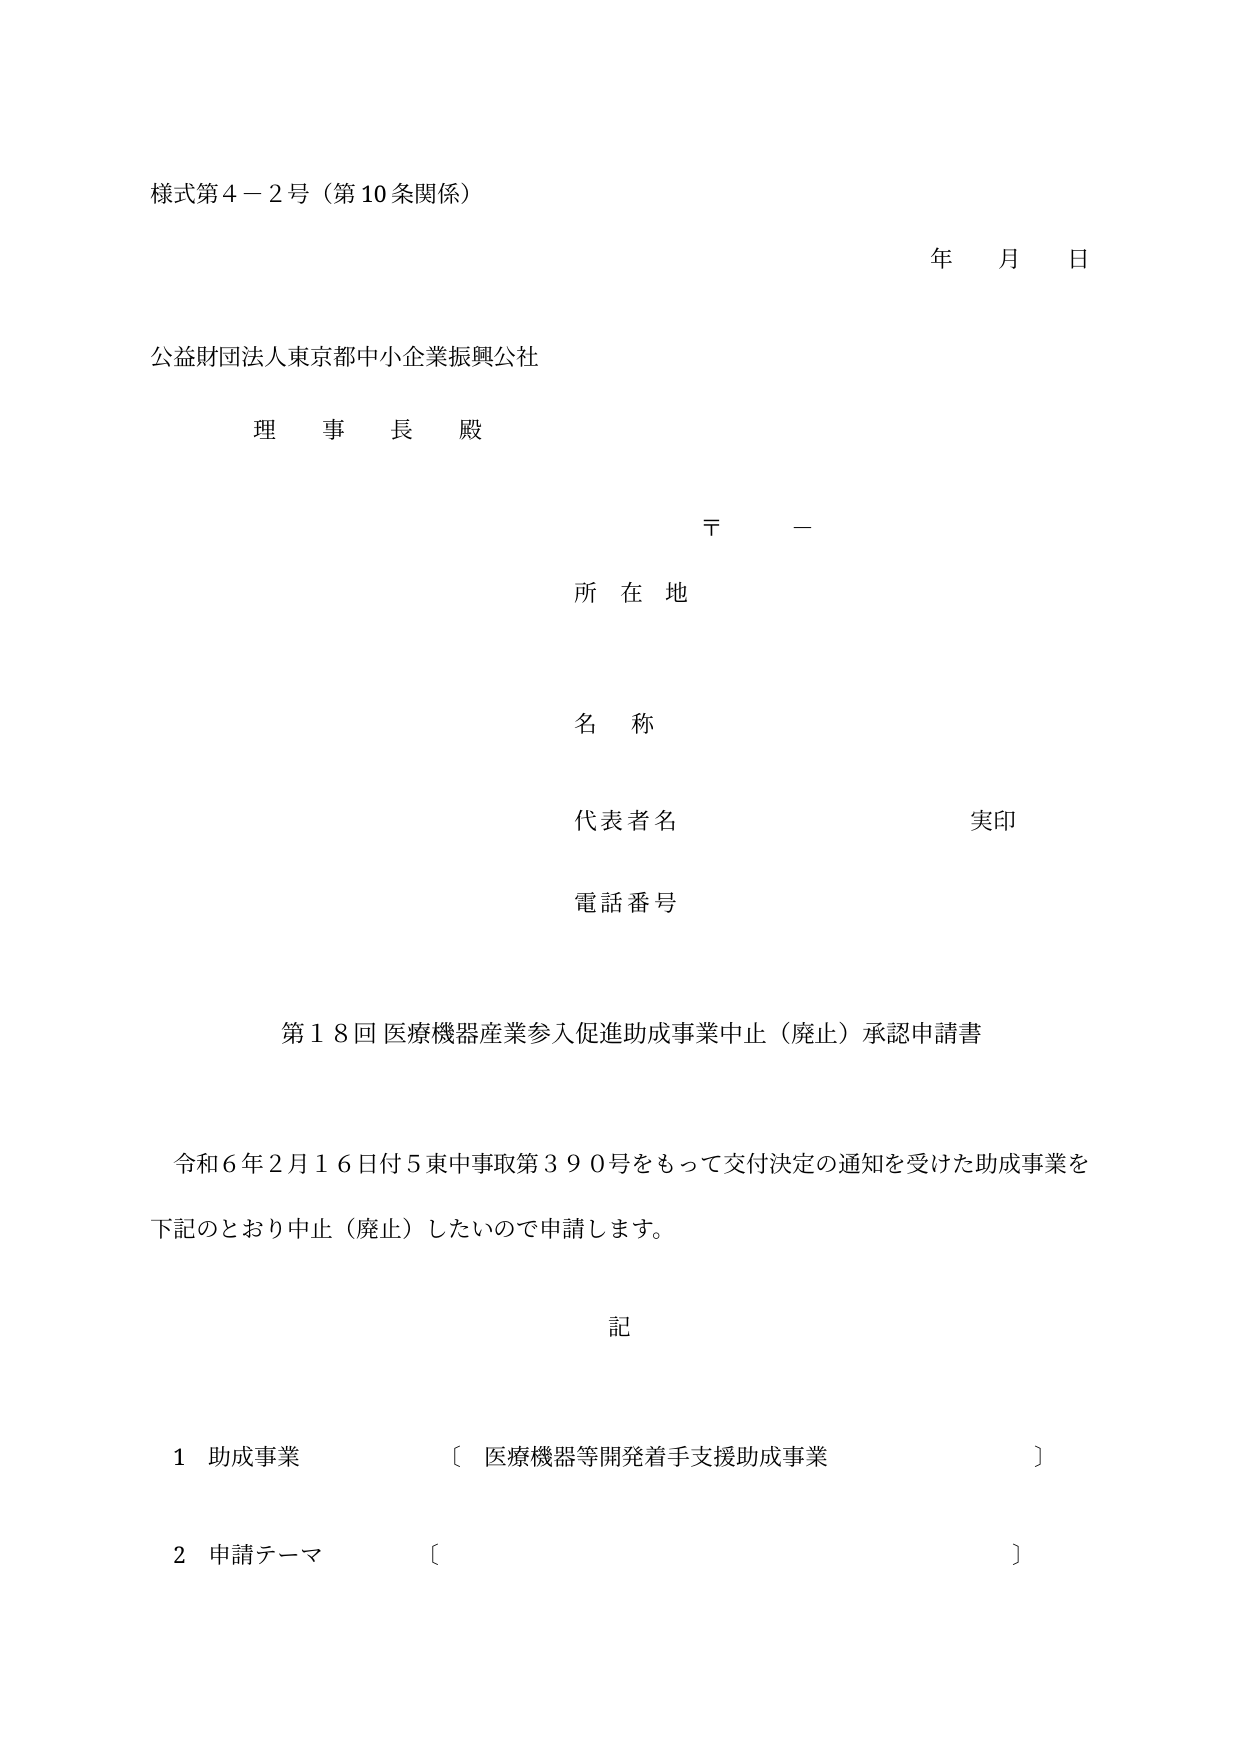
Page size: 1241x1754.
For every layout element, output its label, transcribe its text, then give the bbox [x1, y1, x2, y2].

text 代表者名 実印 [574, 787, 1090, 852]
text 第１８回 医療機器産業参入促進助成事業中止（廃止）承認申請書 [150, 999, 1090, 1064]
text 1 助成事業 〔 医療機器等開発着手支援助成事業 〕 [173, 1423, 1090, 1488]
text 所 在 地 [574, 559, 1090, 624]
text 理 事 長 殿 [253, 396, 1090, 461]
text 〒 － [688, 494, 1090, 559]
subtitle 記 [150, 1293, 1090, 1358]
text 2 申請テーマ 〔 〕 [173, 1521, 1090, 1586]
text 年 月 日 [150, 225, 1090, 290]
text 公益財団法人東京都中小企業振興公社 [150, 323, 1090, 388]
text 様式第４－２号（第10条関係） [150, 160, 1090, 225]
text 名称 [574, 689, 1090, 755]
text 電話番号 [574, 869, 1090, 934]
text 令和６年２月１６日付５東中事取第３９０号をもって交付決定の通知を受けた助成事業を下記のとおり中止（廃止）したいので申請します。 [150, 1129, 1090, 1260]
